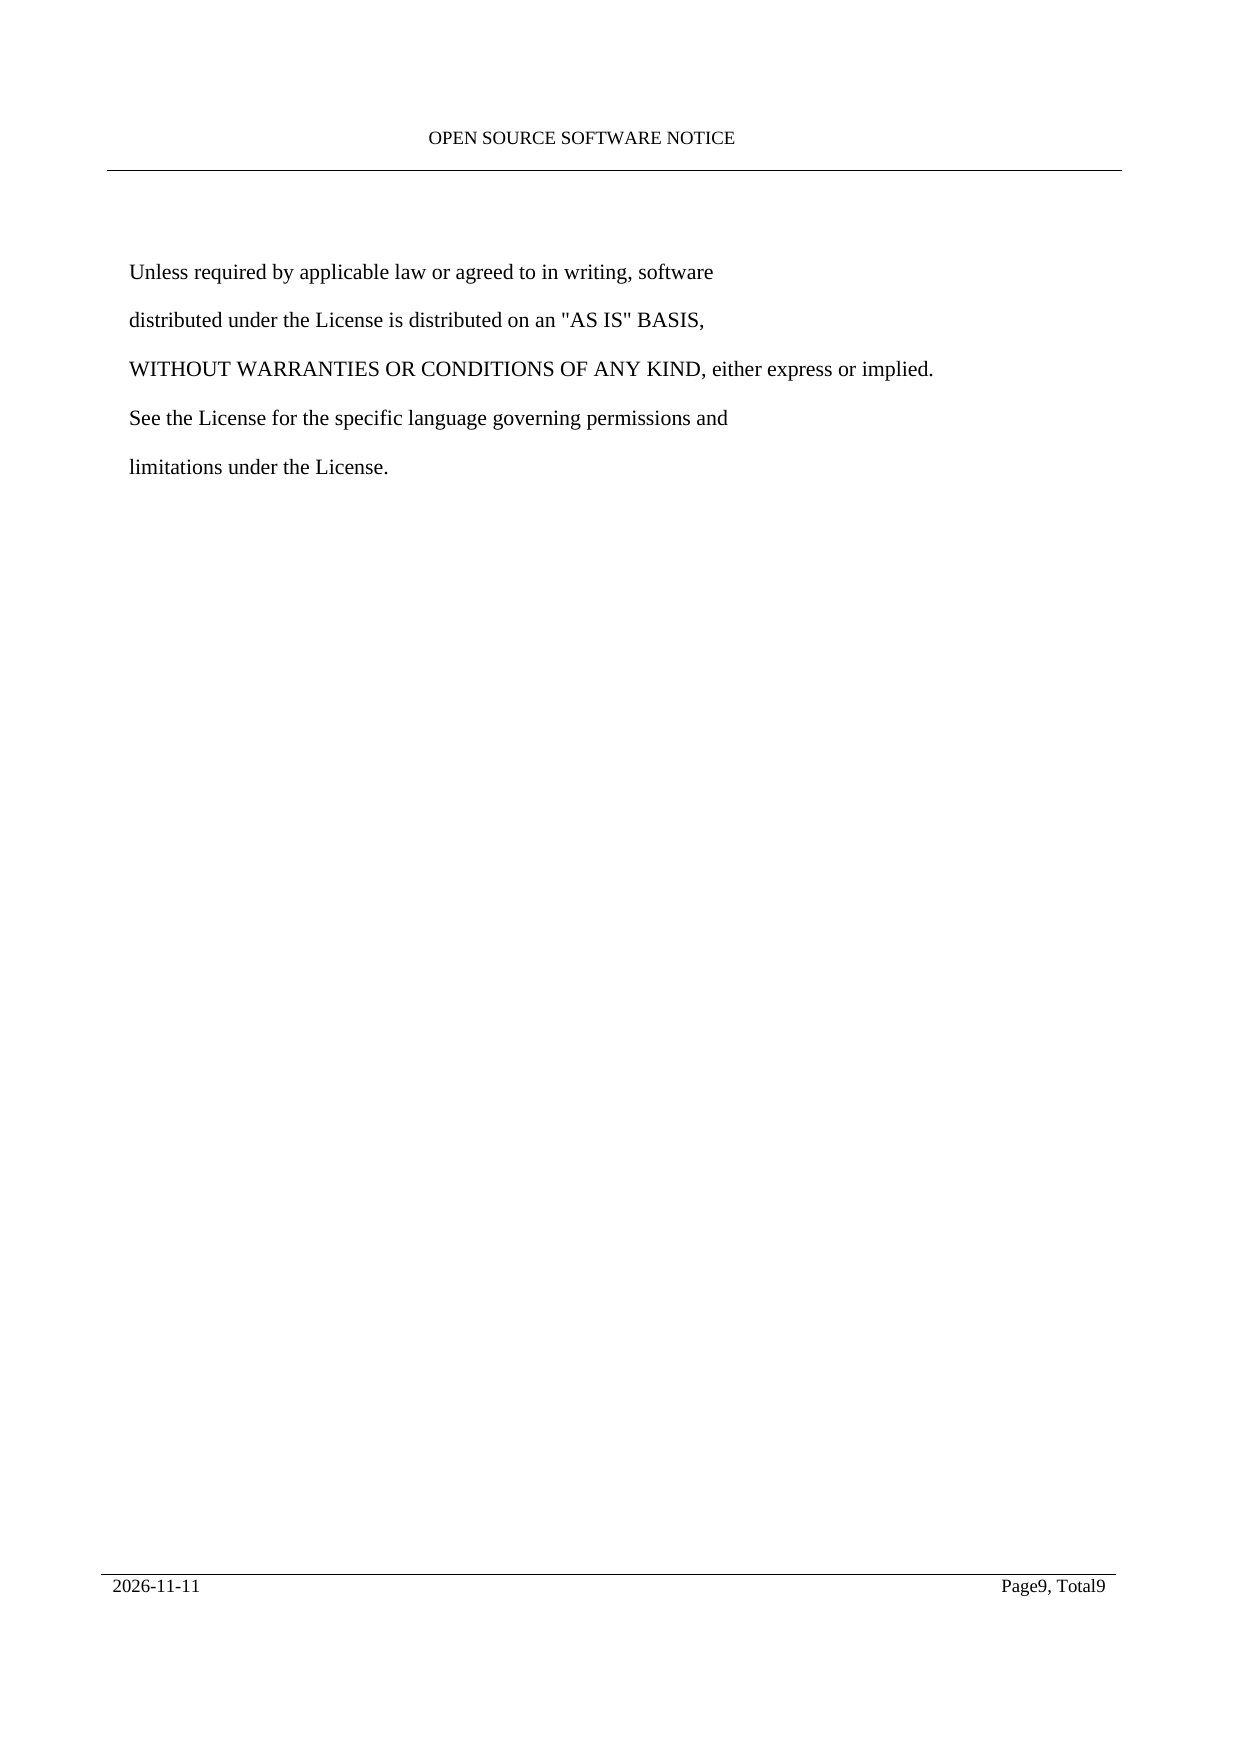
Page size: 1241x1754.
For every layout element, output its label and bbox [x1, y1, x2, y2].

text [112, 206, 1128, 483]
